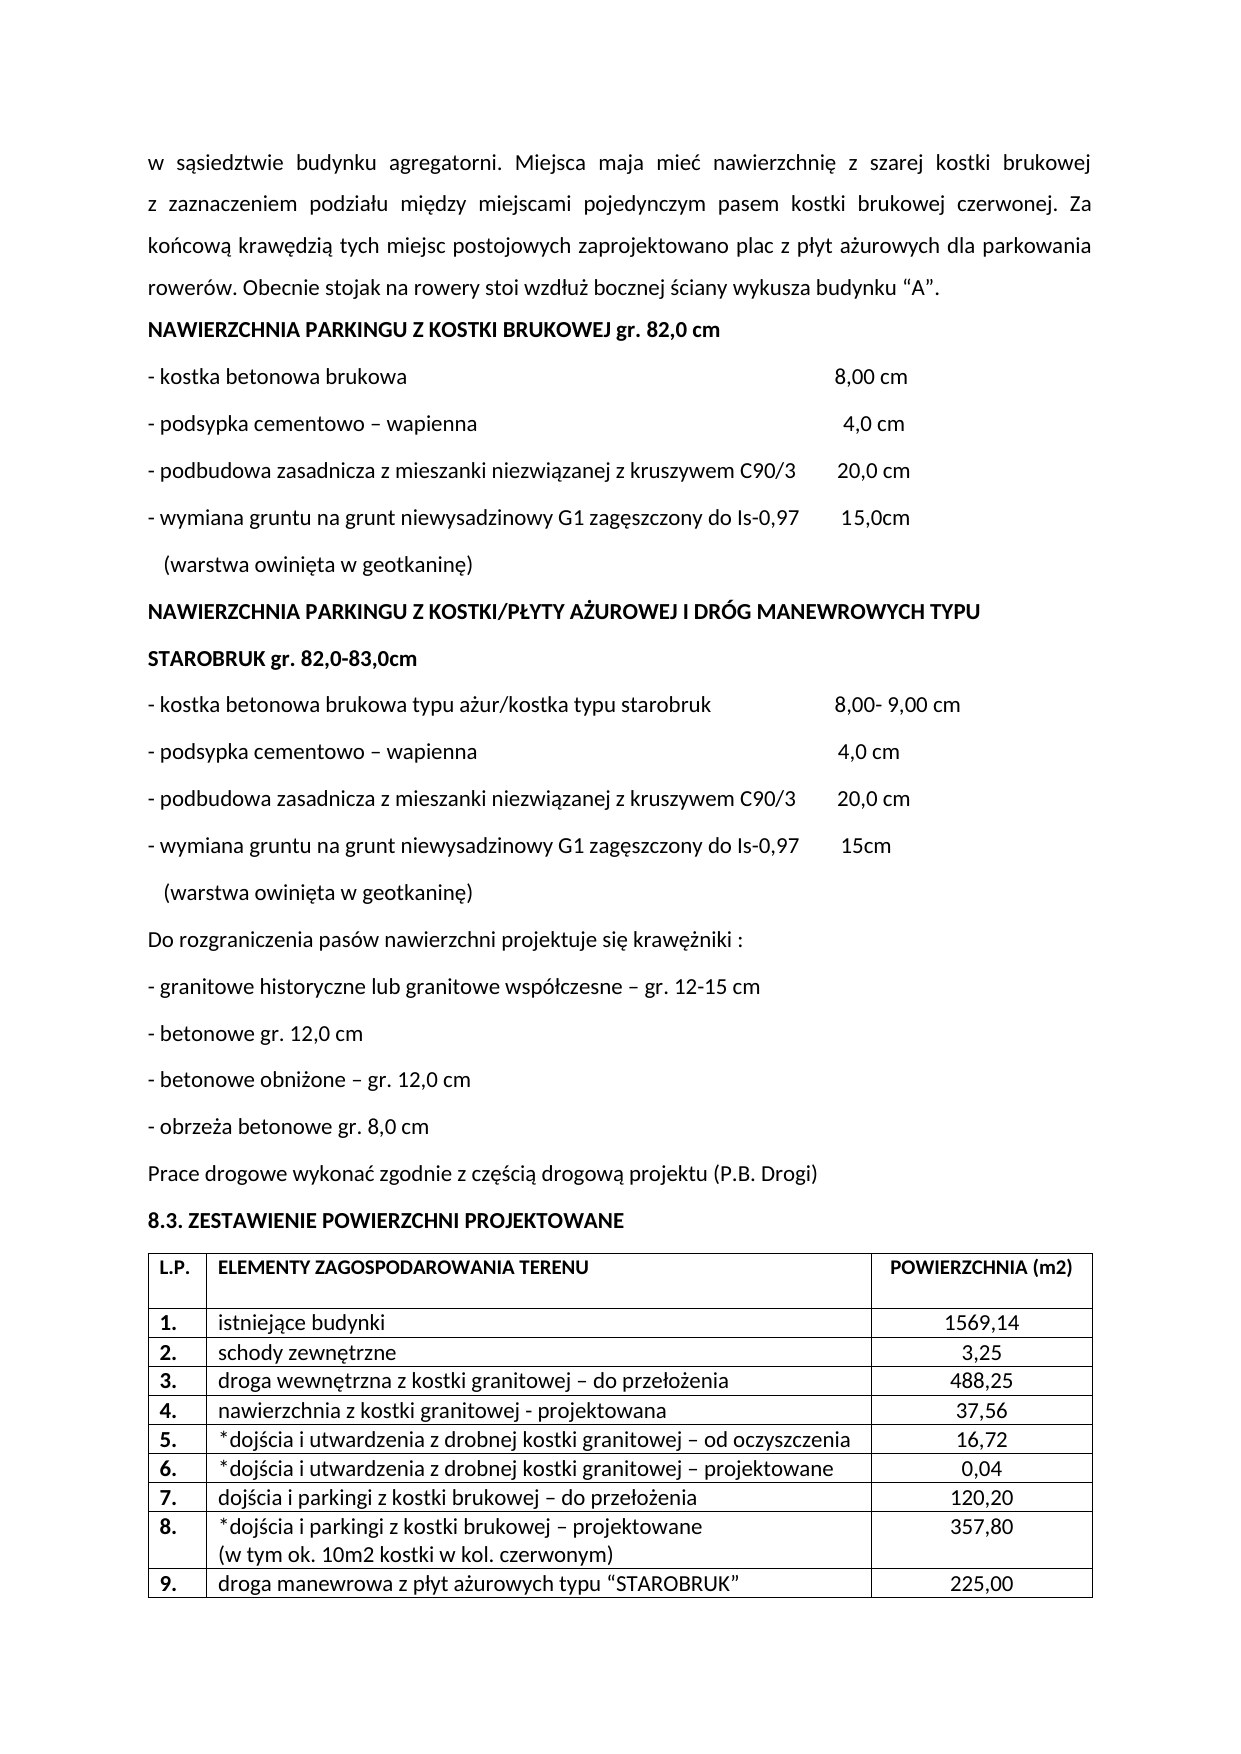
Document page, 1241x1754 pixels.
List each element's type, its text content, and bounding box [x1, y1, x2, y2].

table_cell 4. [149, 1396, 206, 1424]
table_cell 1. [149, 1309, 206, 1337]
table_cell *dojścia i utwardzenia z drobnej kostki granitowej – od oczyszczenia [207, 1425, 871, 1453]
table_cell droga manewrowa z płyt ażurowych typu “STAROBRUK” [207, 1569, 871, 1597]
text - obrzeża betonowe gr. 8,0 cm [148, 1112, 1093, 1140]
text - kostka betonowa brukowa typu ażur/kostka typu starobruk 8,00- 9,00 cm [148, 691, 1093, 718]
table_header ELEMENTY ZAGOSPODAROWANIA TERENU [207, 1254, 871, 1307]
text - betonowe gr. 12,0 cm [148, 1019, 1093, 1047]
text 8.3. ZESTAWIENIE POWIERZCHNI PROJEKTOWANE [148, 1206, 1093, 1234]
text - podbudowa zasadnicza z mieszanki niezwiązanej z kruszywem C90/3 20,0 cm [148, 784, 1093, 812]
table_cell 2. [149, 1338, 206, 1366]
table_cell 120,20 [872, 1483, 1092, 1511]
table_cell nawierzchnia z kostki granitowej - projektowana [207, 1396, 871, 1424]
text STAROBRUK gr. 82,0-83,0cm [148, 644, 1093, 672]
table_cell 0,04 [872, 1454, 1092, 1482]
table_cell 9. [149, 1569, 206, 1597]
table_cell 16,72 [872, 1425, 1092, 1453]
table_cell 5. [149, 1425, 206, 1453]
text NAWIERZCHNIA PARKINGU Z KOSTKI BRUKOWEJ gr. 82,0 cm [148, 316, 1093, 343]
text Do rozgraniczenia pasów nawierzchni projektuje się krawężniki : [148, 925, 1093, 953]
table_cell *dojścia i parkingi z kostki brukowej – projektowane (w tym ok. 10m2 kostki w kol. czerwonym) [207, 1512, 871, 1568]
text - podbudowa zasadnicza z mieszanki niezwiązanej z kruszywem C90/3 20,0 cm [148, 456, 1093, 484]
text (warstwa owinięta w geotkaninę) [148, 878, 1093, 906]
text - kostka betonowa brukowa 8,00 cm [148, 362, 1093, 390]
table_cell dojścia i parkingi z kostki brukowej – do przełożenia [207, 1483, 871, 1511]
table_cell istniejące budynki [207, 1309, 871, 1337]
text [148, 148, 1093, 302]
table_cell 3. [149, 1367, 206, 1395]
table_cell 1569,14 [872, 1309, 1092, 1337]
table_cell 6. [149, 1454, 206, 1482]
table_cell 357,80 [872, 1512, 1092, 1568]
table_cell 488,25 [872, 1367, 1092, 1395]
table_cell 3,25 [872, 1338, 1092, 1366]
table_cell 7. [149, 1483, 206, 1511]
table_cell 225,00 [872, 1569, 1092, 1597]
text - wymiana gruntu na grunt niewysadzinowy G1 zagęszczony do Is-0,97 15,0cm [148, 503, 1093, 531]
table_cell 8. [149, 1512, 206, 1568]
table_cell schody zewnętrzne [207, 1338, 871, 1366]
text (warstwa owinięta w geotkaninę) [148, 550, 1093, 578]
text - betonowe obniżone – gr. 12,0 cm [148, 1066, 1093, 1093]
text - podsypka cementowo – wapienna 4,0 cm [148, 737, 1093, 765]
text Prace drogowe wykonać zgodnie z częścią drogową projektu (P.B. Drogi) [148, 1159, 1093, 1187]
table_cell *dojścia i utwardzenia z drobnej kostki granitowej – projektowane [207, 1454, 871, 1482]
table_header L.P. [149, 1254, 206, 1307]
text - wymiana gruntu na grunt niewysadzinowy G1 zagęszczony do Is-0,97 15cm [148, 831, 1093, 859]
text - podsypka cementowo – wapienna 4,0 cm [148, 409, 1093, 437]
table_cell 37,56 [872, 1396, 1092, 1424]
table_header POWIERZCHNIA (m2) [872, 1254, 1092, 1307]
text - granitowe historyczne lub granitowe współczesne – gr. 12-15 cm [148, 972, 1093, 1000]
table_cell droga wewnętrzna z kostki granitowej – do przełożenia [207, 1367, 871, 1395]
text NAWIERZCHNIA PARKINGU Z KOSTKI/PŁYTY AŻUROWEJ I DRÓG MANEWROWYCH TYPU [148, 597, 1093, 625]
